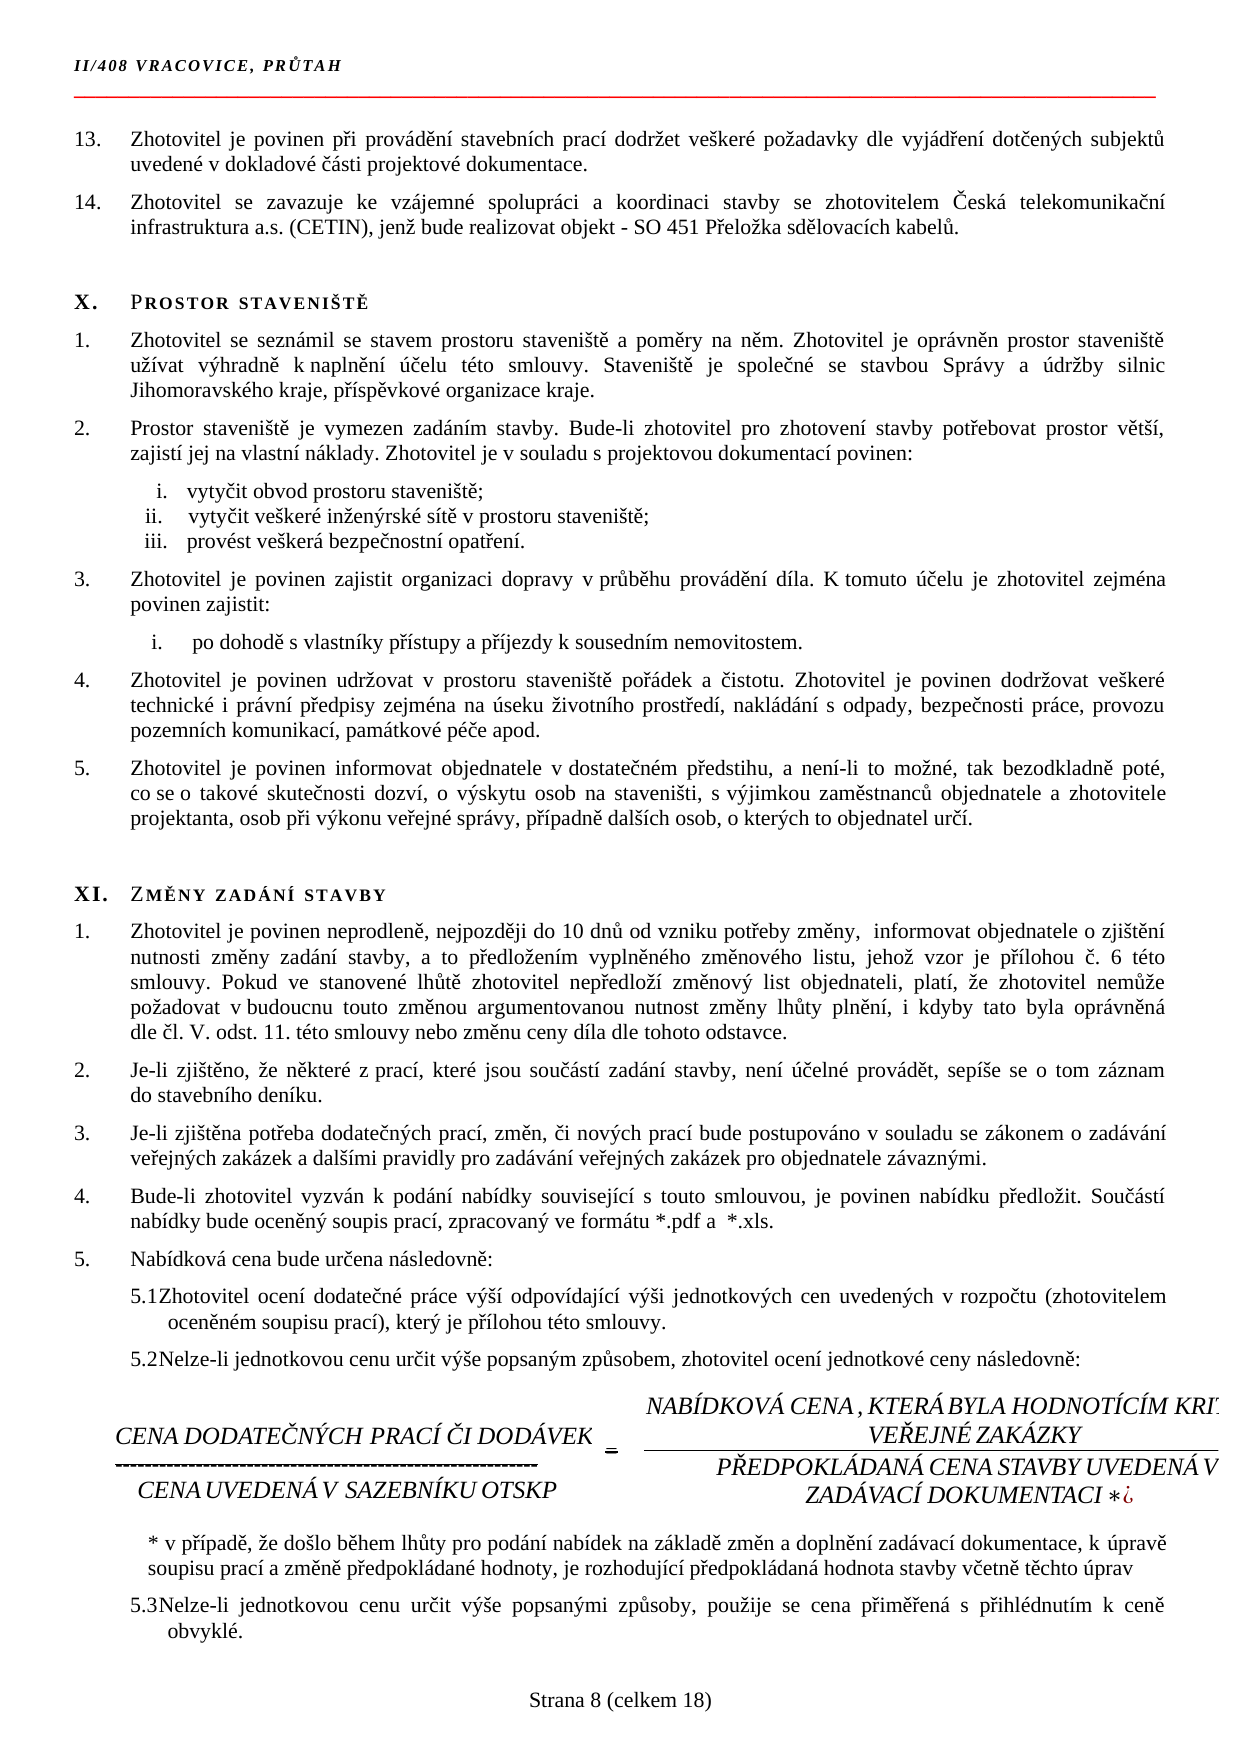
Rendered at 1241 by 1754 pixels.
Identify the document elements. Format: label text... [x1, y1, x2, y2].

list Zhotovitel se zavazuje ke vzájemné spolupráci a koordinaci stavby se zhotovitelem Česká telekomunikační infrastruktura a.s. (CETIN), jenž bude realizovat objekt - SO 451 Přeložka sdělovacích kabelů. [74, 189, 1167, 239]
list Zhotovitel ocení dodatečné práce výší odpovídající výši jednotkových cen uvedených v rozpočtu (zhotovitelem oceněném soupisu prací), který je přílohou této smlouvy. [130, 1283, 1167, 1334]
list provést veškerá bezpečnostní opatření. [168, 528, 1167, 554]
list Nelze-li jednotkovou cenu určit výše popsanými způsoby, použije se cena přiměřená s přihlédnutím k ceně obvyklé. [130, 1592, 1167, 1643]
list Zhotovitel je povinen neprodleně, nejpozději do 10 dnů od vzniku potřeby změny, informovat objednatele o zjištění nutnosti změny zadání stavby, a to předložením vyplněného změnového listu, jehož vzor je přílohou č. 6 této smlouvy. Pokud ve stanovené lhůtě zhotovitel nepředloží změnový list objednateli, platí, že zhotovitel nemůže požadovat v budoucnu touto změnou argumentovanou nutnost změny lhůty plnění, i kdyby tato byla oprávněná dle čl. V. odst. 11. této smlouvy nebo změnu ceny díla dle tohoto odstavce. [74, 918, 1167, 1044]
list Je-li zjištěna potřeba dodatečných prací, změn, či nových prací bude postupováno v souladu se zákonem o zadávání veřejných zakázek a dalšími pravidly pro zadávání veřejných zakázek pro objednatele závaznými. [74, 1120, 1167, 1170]
list Změny zadání stavby [74, 881, 1167, 906]
list Prostor staveniště [74, 289, 1167, 314]
list Zhotovitel je povinen při provádění stavebních prací dodržet veškeré požadavky dle vyjádření dotčených subjektů uvedené v dokladové části projektové dokumentace. [74, 126, 1167, 176]
text * v případě, že došlo během lhůty pro podání nabídek na základě změn a doplnění zadávací dokumentace, k úpravě soupisu prací a změně předpokládané hodnoty, je rozhodující předpokládaná hodnota stavby včetně těchto úprav [148, 1529, 1167, 1580]
table_header = [591, 1384, 632, 1517]
list Prostor staveniště je vymezen zadáním stavby. Bude-li zhotovitel pro zhotovení stavby potřebovat prostor větší, zajistí jej na vlastní náklady. Zhotovitel je v souladu s projektovou dokumentací povinen: [74, 415, 1167, 466]
list Zhotovitel je povinen informovat objednatele v dostatečném předstihu, a není-li to možné, tak bezodkladně poté, co se o takové skutečnosti dozví, o výskytu osob na staveništi, s výjimkou zaměstnanců objednatele a zhotovitele projektanta, osob při výkonu veřejné správy, případně dalších osob, o kterých to objednatel určí. [74, 755, 1167, 831]
list Nelze-li jednotkovou cenu určit výše popsaným způsobem, zhotovitel ocení jednotkové ceny následovně: [130, 1346, 1167, 1372]
table_header ---------------------------------------------------------- [104, 1384, 591, 1517]
list Je-li zjištěno, že některé z prací, které jsou součástí zadání stavby, není účelné provádět, sepíše se o tom záznam do stavebního deníku. [74, 1057, 1167, 1107]
list Zhotovitel je povinen zajistit organizaci dopravy v průběhu provádění díla. K tomuto účelu je zhotovitel zejména povinen zajistit: [74, 566, 1167, 617]
table_header [632, 1384, 1218, 1517]
list po dohodě s vlastníky přístupy a příjezdy k sousedním nemovitostem. [162, 629, 1167, 654]
list Zhotovitel je povinen udržovat v prostoru staveniště pořádek a čistotu. Zhotovitel je povinen dodržovat veškeré technické i právní předpisy zejména na úseku životního prostředí, nakládání s odpady, bezpečnosti práce, provozu pozemních komunikací, památkové péče apod. [74, 667, 1167, 742]
list Bude-li zhotovitel vyzván k podání nabídky související s touto smlouvou, je povinen nabídku předložit. Součástí nabídky bude oceněný soupis prací, zpracovaný ve formátu *.pdf a *.xls. [74, 1183, 1167, 1233]
list vytyčit obvod prostoru staveniště; [168, 478, 1167, 503]
list vytyčit veškeré inženýrské sítě v prostoru staveniště; [162, 503, 1167, 528]
list Zhotovitel se seznámil se stavem prostoru staveniště a poměry na něm. Zhotovitel je oprávněn prostor staveniště užívat výhradně k naplnění účelu této smlouvy. Staveniště je společné se stavbou Správy a údržby silnic Jihomoravského kraje, příspěvkové organizace kraje. [74, 327, 1167, 403]
list Nabídková cena bude určena následovně: [74, 1246, 1167, 1271]
